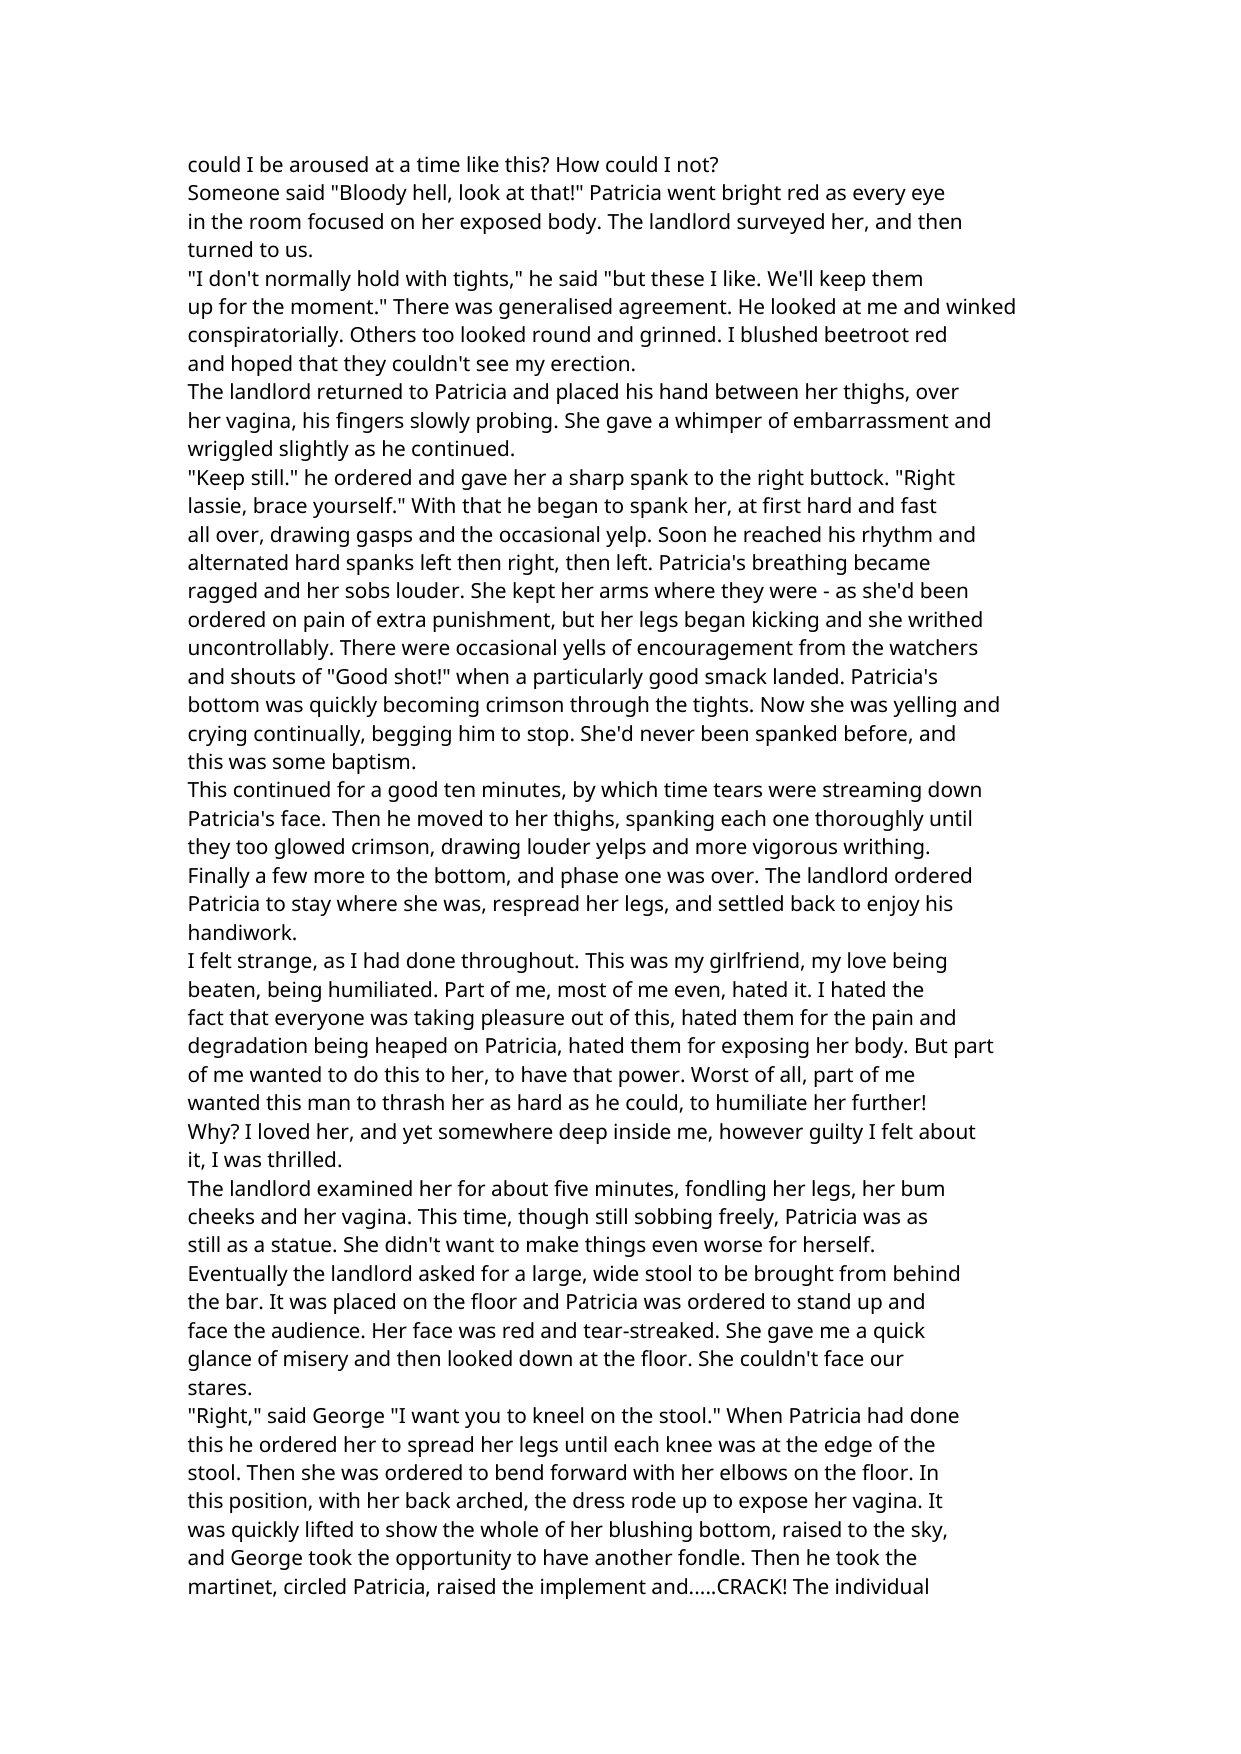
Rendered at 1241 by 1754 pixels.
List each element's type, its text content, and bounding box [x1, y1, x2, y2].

text beaten, being humiliated. Part of me, most of me even, hated it. I hated the [187, 975, 1053, 1003]
text This continued for a good ten minutes, by which time tears were streaming down [187, 776, 1053, 804]
text "Right," said George "I want you to kneel on the stool." When Patricia had done [187, 1401, 1053, 1430]
text fact that everyone was taking pleasure out of this, hated them for the pain and [187, 1003, 1053, 1032]
text and George took the opportunity to have another fondle. Then he took the [187, 1543, 1053, 1572]
text Someone said "Bloody hell, look at that!" Patricia went bright red as every eye [187, 178, 1053, 207]
text bottom was quickly becoming crimson through the tights. Now she was yelling and [187, 690, 1053, 719]
text stares. [187, 1373, 1053, 1401]
text Patricia's face. Then he moved to her thighs, spanking each one thoroughly until [187, 804, 1053, 832]
text ragged and her sobs louder. She kept her arms where they were - as she'd been [187, 577, 1053, 605]
text Eventually the landlord asked for a large, wide stool to be brought from behind [187, 1259, 1053, 1287]
text uncontrollably. There were occasional yells of encouragement from the watchers [187, 633, 1053, 662]
text conspiratorially. Others too looked round and grinned. I blushed beetroot red [187, 321, 1053, 349]
text the bar. It was placed on the floor and Patricia was ordered to stand up and [187, 1287, 1053, 1316]
text up for the moment." There was generalised agreement. He looked at me and winked [187, 292, 1053, 321]
text and hoped that they couldn't see my erection. [187, 349, 1053, 377]
text face the audience. Her face was red and tear-streaked. She gave me a quick [187, 1316, 1053, 1344]
text handiwork. [187, 918, 1053, 946]
text stool. Then she was ordered to bend forward with her elbows on the floor. In [187, 1458, 1053, 1487]
text crying continually, begging him to stop. She'd never been spanked before, and [187, 719, 1053, 747]
text in the room focused on her exposed body. The landlord surveyed her, and then [187, 207, 1053, 235]
text could I be aroused at a time like this? How could I not? [187, 150, 1053, 178]
text The landlord examined her for about five minutes, fondling her legs, her bum [187, 1174, 1053, 1202]
text alternated hard spanks left then right, then left. Patricia's breathing became [187, 548, 1053, 577]
text "Keep still." he ordered and gave her a sharp spank to the right buttock. "Right [187, 463, 1053, 491]
text of me wanted to do this to her, to have that power. Worst of all, part of me [187, 1060, 1053, 1088]
text martinet, circled Patricia, raised the implement and.....CRACK! The individual [187, 1572, 1053, 1600]
text this position, with her back arched, the dress rode up to expose her vagina. It [187, 1487, 1053, 1515]
text wanted this man to thrash her as hard as he could, to humiliate her further! [187, 1088, 1053, 1117]
text I felt strange, as I had done throughout. This was my girlfriend, my love being [187, 946, 1053, 975]
text was quickly lifted to show the whole of her blushing bottom, raised to the sky, [187, 1515, 1053, 1543]
text Patricia to stay where she was, respread her legs, and settled back to enjoy his [187, 889, 1053, 918]
text this was some baptism. [187, 747, 1053, 776]
text ordered on pain of extra punishment, but her legs began kicking and she writhed [187, 605, 1053, 633]
text degradation being heaped on Patricia, hated them for exposing her body. But part [187, 1032, 1053, 1060]
text lassie, brace yourself." With that he began to spank her, at first hard and fast [187, 491, 1053, 520]
text all over, drawing gasps and the occasional yelp. Soon he reached his rhythm and [187, 520, 1053, 548]
text cheeks and her vagina. This time, though still sobbing freely, Patricia was as [187, 1202, 1053, 1231]
text "I don't normally hold with tights," he said "but these I like. We'll keep them [187, 264, 1053, 292]
text still as a statue. She didn't want to make things even worse for herself. [187, 1231, 1053, 1259]
text it, I was thrilled. [187, 1145, 1053, 1174]
text Why? I loved her, and yet somewhere deep inside me, however guilty I felt about [187, 1117, 1053, 1145]
text Finally a few more to the bottom, and phase one was over. The landlord ordered [187, 861, 1053, 889]
text her vagina, his fingers slowly probing. She gave a whimper of embarrassment and [187, 406, 1053, 434]
text turned to us. [187, 235, 1053, 264]
text they too glowed crimson, drawing louder yelps and more vigorous writhing. [187, 832, 1053, 861]
text glance of misery and then looked down at the floor. She couldn't face our [187, 1344, 1053, 1373]
text and shouts of "Good shot!" when a particularly good smack landed. Patricia's [187, 662, 1053, 690]
text this he ordered her to spread her legs until each knee was at the edge of the [187, 1430, 1053, 1458]
text wriggled slightly as he continued. [187, 434, 1053, 463]
text The landlord returned to Patricia and placed his hand between her thighs, over [187, 377, 1053, 406]
